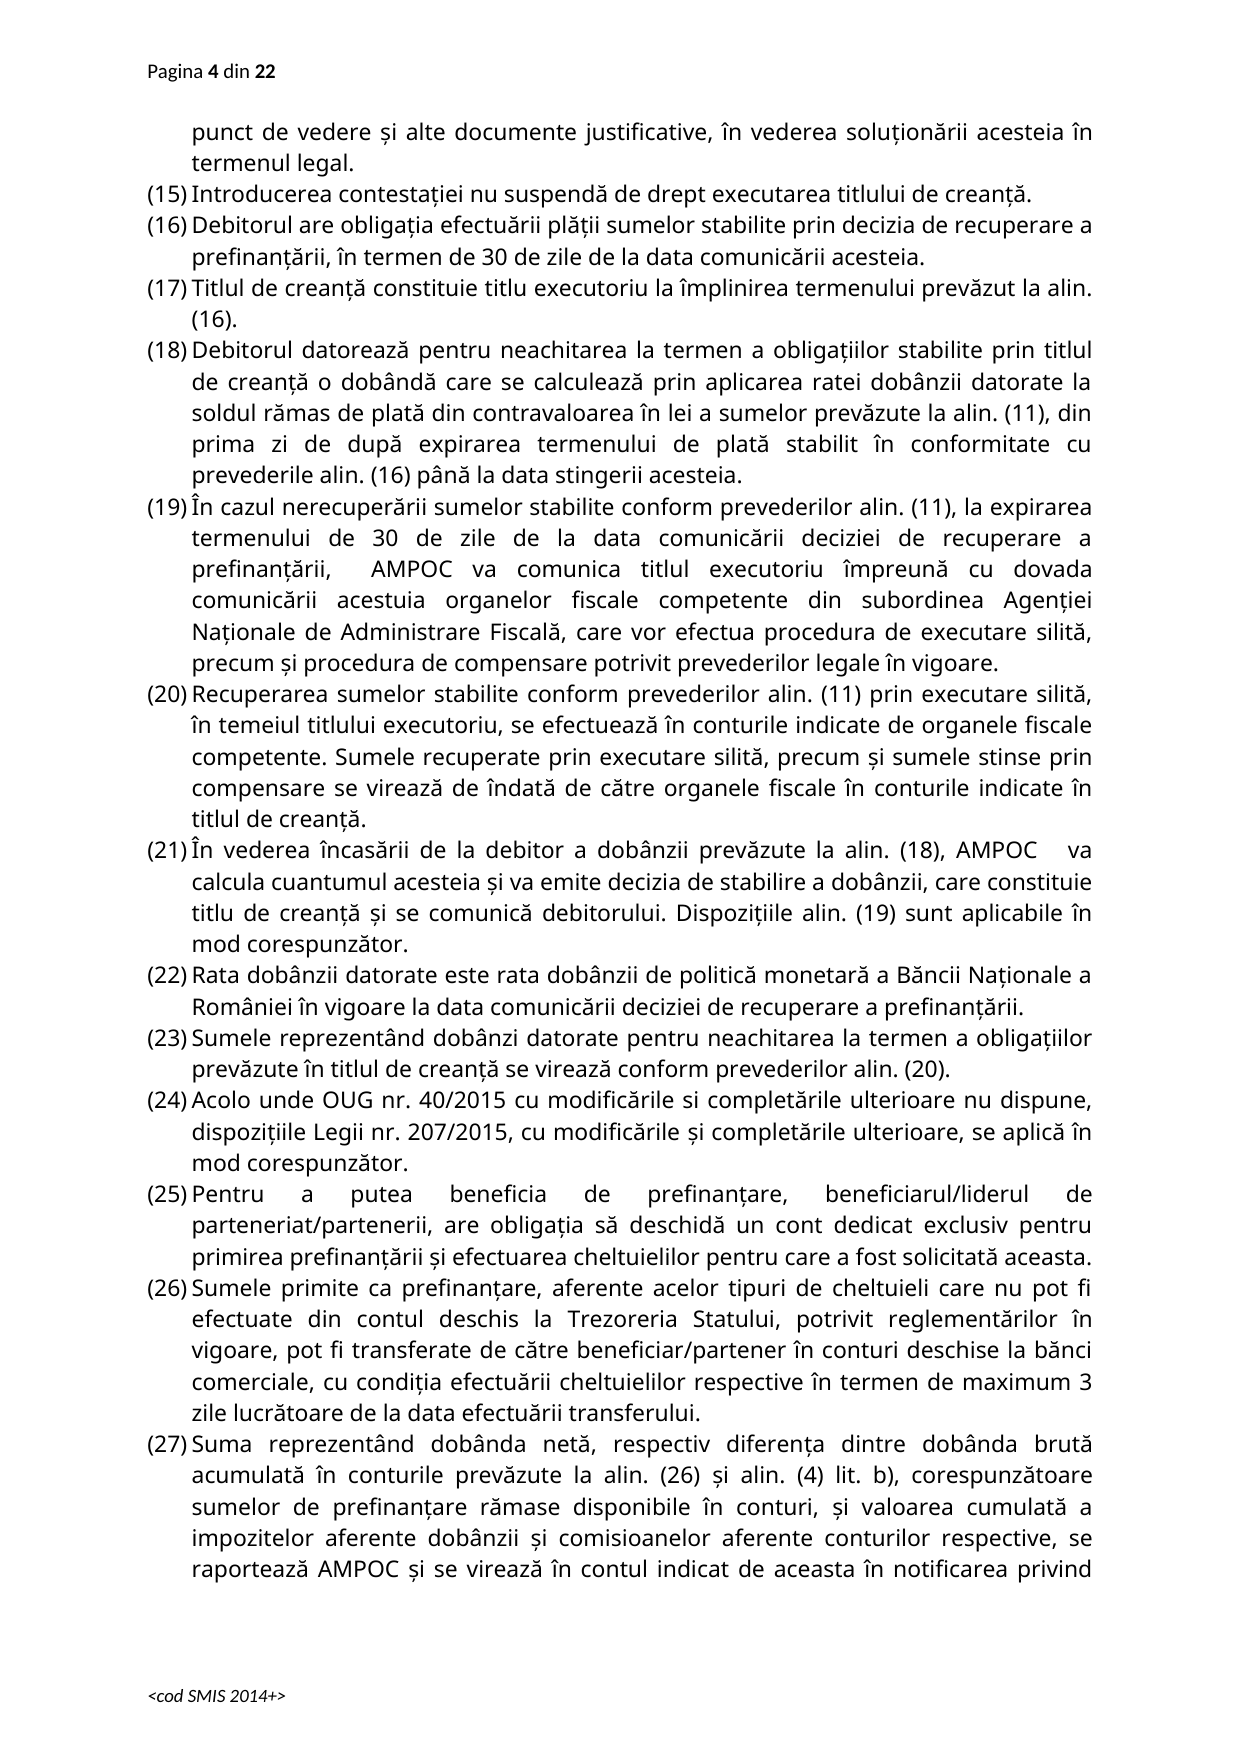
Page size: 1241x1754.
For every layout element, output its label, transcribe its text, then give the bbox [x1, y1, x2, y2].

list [147, 116, 1093, 178]
list Acolo unde OUG nr. 40/2015 cu modificările si completările ulterioare nu dispune, dispozițiile Legii nr. 207/2015, cu modificările și completările ulterioare, se aplică în mod corespunzător. [147, 1084, 1093, 1178]
list Introducerea contestaţiei nu suspendă de drept executarea titlului de creanţă. [147, 178, 1093, 209]
list Debitorul datorează pentru neachitarea la termen a obligaţiilor stabilite prin titlul de creanţă o dobândă care se calculează prin aplicarea ratei dobânzii datorate la soldul rămas de plată din contravaloarea în lei a sumelor prevăzute la alin. (11), din prima zi de după expirarea termenului de plată stabilit în conformitate cu prevederile alin. (16) până la data stingerii acesteia. [147, 334, 1093, 491]
list Debitorul are obligaţia efectuării plăţii sumelor stabilite prin decizia de recuperare a prefinanţării, în termen de 30 de zile de la data comunicării acesteia. [147, 209, 1093, 272]
list Recuperarea sumelor stabilite conform prevederilor alin. (11) prin executare silită, în temeiul titlului executoriu, se efectuează în conturile indicate de organele fiscale competente. Sumele recuperate prin executare silită, precum şi sumele stinse prin compensare se virează de îndată de către organele fiscale în conturile indicate în titlul de creanţă. [147, 678, 1093, 834]
list Sumele reprezentând dobânzi datorate pentru neachitarea la termen a obligaţiilor prevăzute în titlul de creanţă se virează conform prevederilor alin. (20). [147, 1022, 1093, 1084]
list Pentru a putea beneficia de prefinanţare, beneficiarul/liderul de parteneriat/partenerii, are obligaţia să deschidă un cont dedicat exclusiv pentru primirea prefinanţării şi efectuarea cheltuielilor pentru care a fost solicitată aceasta. [147, 1178, 1093, 1272]
list Titlul de creanţă constituie titlu executoriu la împlinirea termenului prevăzut la alin. (16). [147, 272, 1093, 334]
list În vederea încasării de la debitor a dobânzii prevăzute la alin. (18), AMPOC va calcula cuantumul acesteia şi va emite decizia de stabilire a dobânzii, care constituie titlu de creanţă şi se comunică debitorului. Dispoziţiile alin. (19) sunt aplicabile în mod corespunzător. [147, 834, 1093, 959]
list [147, 1428, 1093, 1584]
list Rata dobânzii datorate este rata dobânzii de politică monetară a Băncii Naţionale a României în vigoare la data comunicării deciziei de recuperare a prefinanţării. [147, 959, 1093, 1022]
list În cazul nerecuperării sumelor stabilite conform prevederilor alin. (11), la expirarea termenului de 30 de zile de la data comunicării deciziei de recuperare a prefinanţării, AMPOC va comunica titlul executoriu împreună cu dovada comunicării acestuia organelor fiscale competente din subordinea Agenţiei Naţionale de Administrare Fiscală, care vor efectua procedura de executare silită, precum şi procedura de compensare potrivit prevederilor legale în vigoare. [147, 491, 1093, 678]
list Sumele primite ca prefinanţare, aferente acelor tipuri de cheltuieli care nu pot fi efectuate din contul deschis la Trezoreria Statului, potrivit reglementărilor în vigoare, pot fi transferate de către beneficiar/partener în conturi deschise la bănci comerciale, cu condiţia efectuării cheltuielilor respective în termen de maximum 3 zile lucrătoare de la data efectuării transferului. [147, 1272, 1093, 1428]
